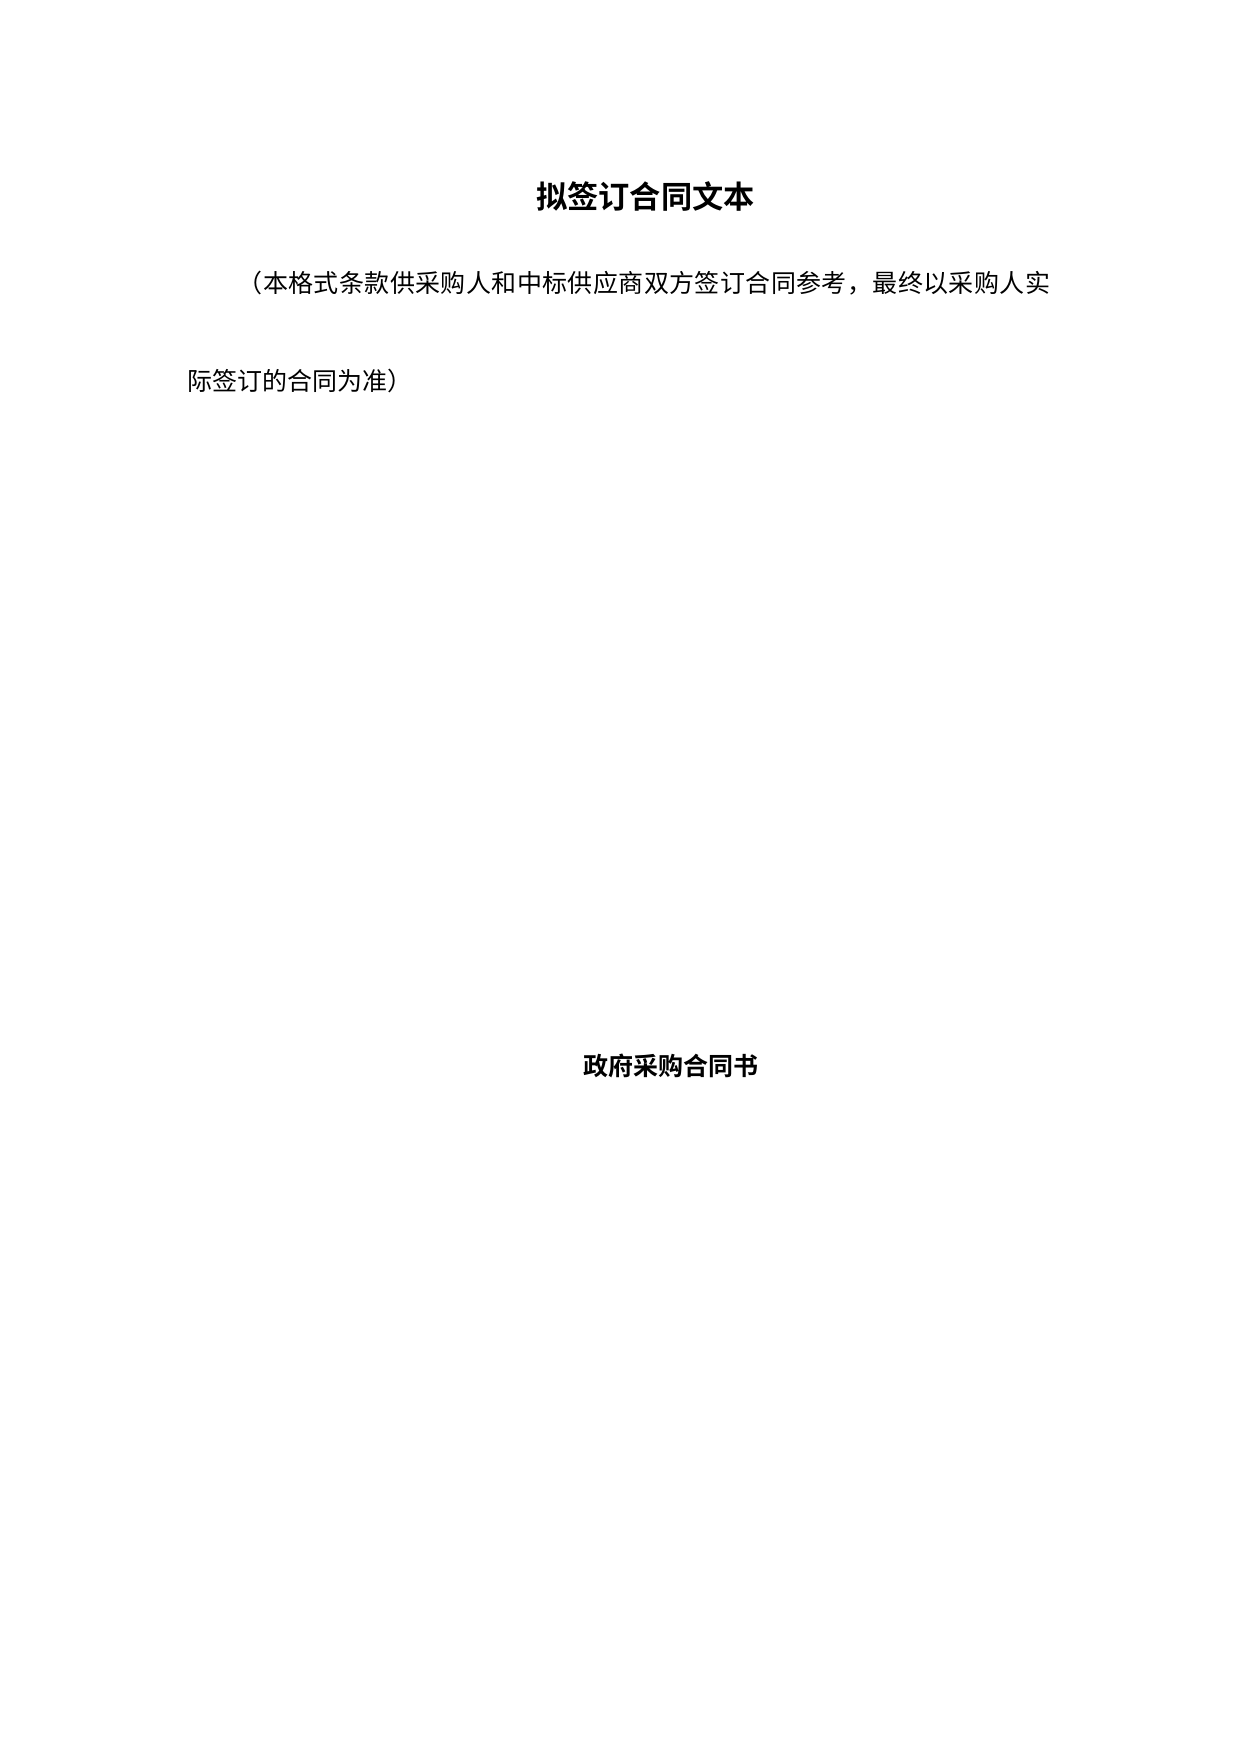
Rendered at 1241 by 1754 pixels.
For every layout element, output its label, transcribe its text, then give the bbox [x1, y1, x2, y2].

text 拟签订合同文本 [187, 162, 1053, 227]
text （本格式条款供采购人和中标供应商双方签订合同参考，最终以采购人实际签订的合同为准） [187, 249, 1053, 412]
text 政府采购合同书 [187, 1032, 1053, 1097]
